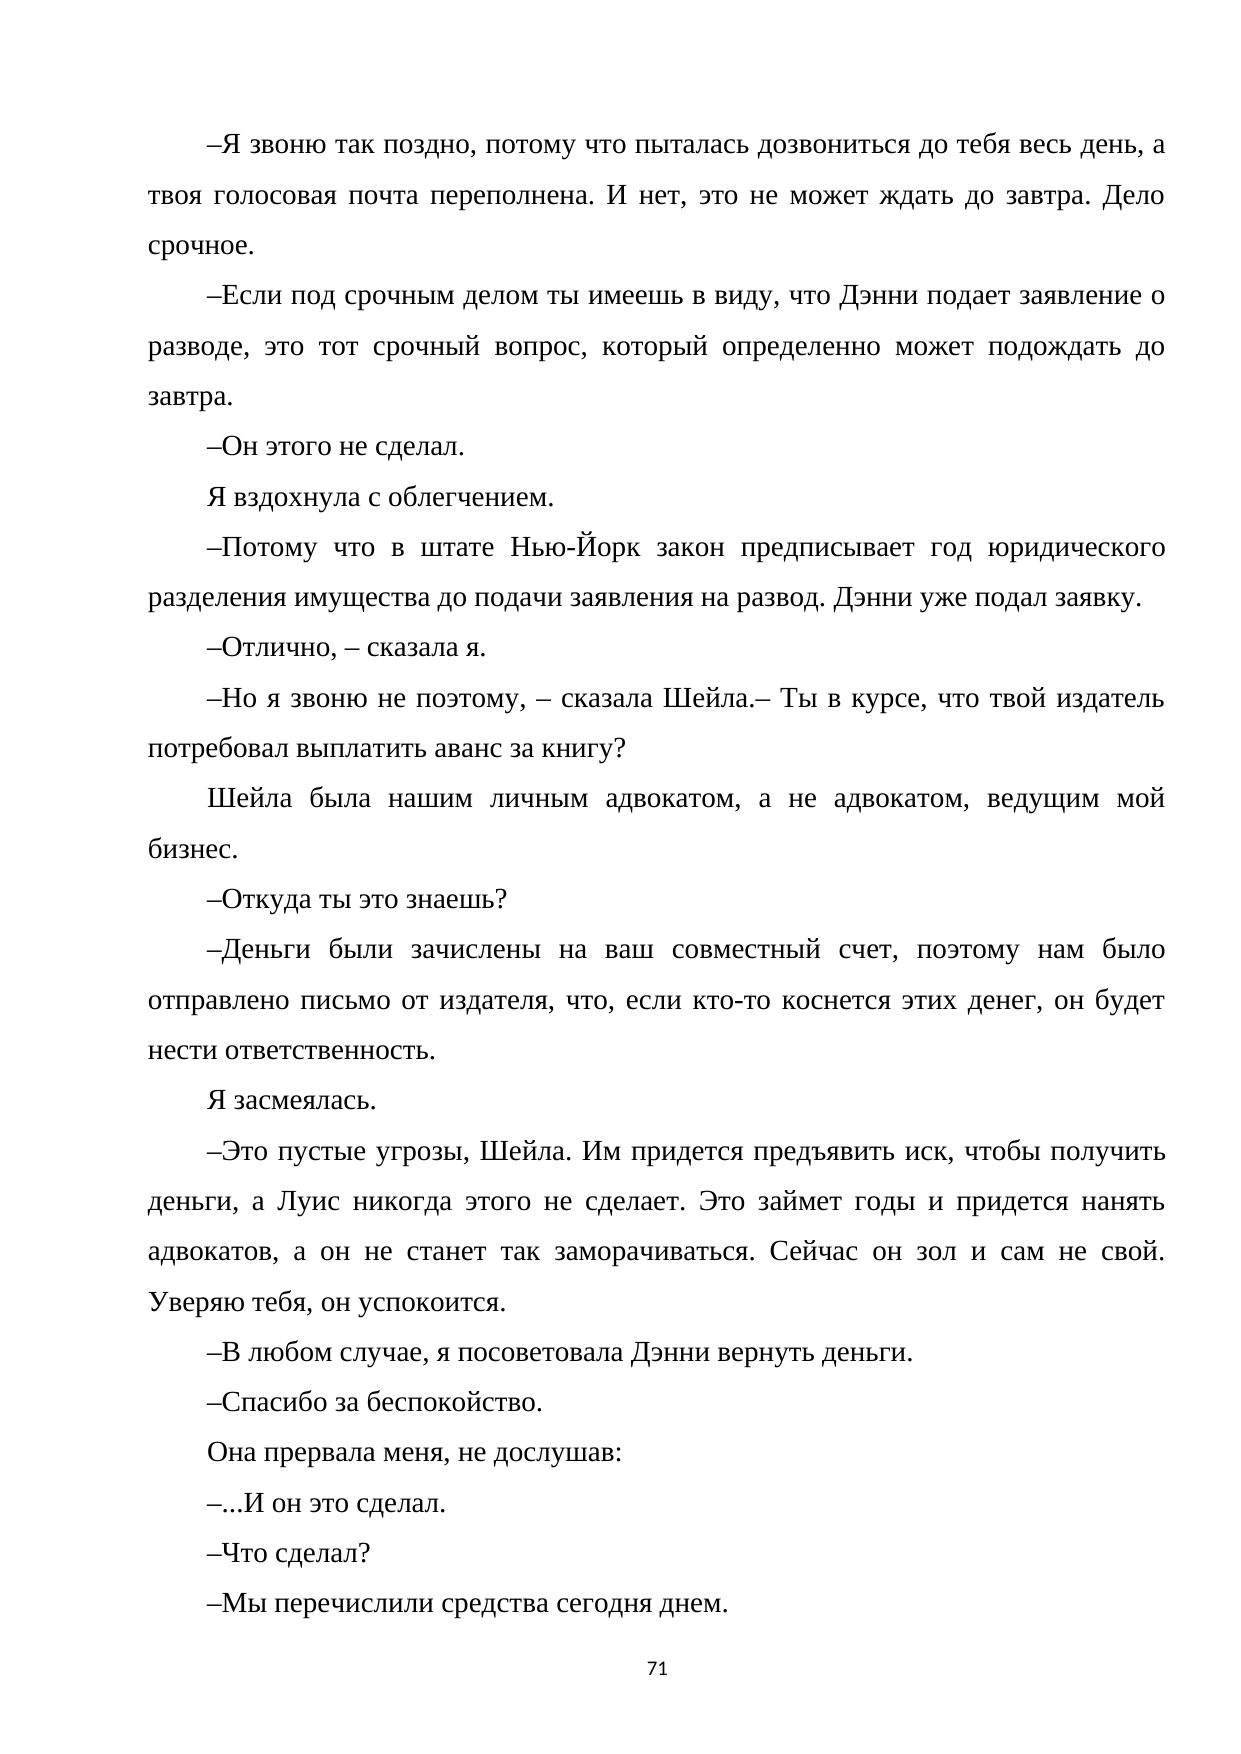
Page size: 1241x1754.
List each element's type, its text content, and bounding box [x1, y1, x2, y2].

text –Спасибо за беспокойство. [148, 1384, 1167, 1418]
text –В любом случае, я посоветовала Дэнни вернуть деньги. [148, 1334, 1167, 1367]
text Я вздохнула с облегчением. [148, 479, 1167, 512]
text Она прервала меня, не дослушав: [148, 1434, 1167, 1468]
text –Откуда ты это знаешь? [148, 881, 1167, 915]
text –Если под срочным делом ты имеешь в виду, что Дэнни подает заявление о разводе, это тот срочный вопрос, который определенно может подождать до завтра. [148, 277, 1167, 412]
text –Но я звоню не поэтому, – сказала Шейла.– Ты в курсе, что твой издатель потребовал выплатить аванс за книгу? [148, 680, 1167, 764]
text Шейла была нашим личным адвокатом, а не адвокатом, ведущим мой бизнес. [148, 781, 1167, 864]
text –Потому что в штате Нью-Йорк закон предписывает год юридического разделения имущества до подачи заявления на развод. Дэнни уже подал заявку. [148, 529, 1167, 613]
text –Что сделал? [148, 1535, 1167, 1569]
text –Он этого не сделал. [148, 428, 1167, 462]
text Я засмеялась. [148, 1082, 1167, 1116]
text –Мы перечислили средства сегодня днем. [148, 1586, 1167, 1619]
text –Отлично, – сказала я. [148, 629, 1167, 663]
text –Я звоню так поздно, потому что пыталась дозвониться до тебя весь день, а твоя голосовая почта переполнена. И нет, это не может ждать до завтра. Дело срочное. [148, 126, 1167, 261]
text –...И он это сделал. [148, 1485, 1167, 1518]
text –Это пустые угрозы, Шейла. Им придется предъявить иск, чтобы получить деньги, а Луис никогда этого не сделает. Это займет годы и придется нанять адвокатов, а он не станет так заморачиваться. Сейчас он зол и сам не свой. Уверяю тебя, он успокоится. [148, 1133, 1167, 1317]
text –Деньги были зачислены на ваш совместный счет, поэтому нам было отправлено письмо от издателя, что, если кто-то коснется этих денег, он будет нести ответственность. [148, 931, 1167, 1066]
